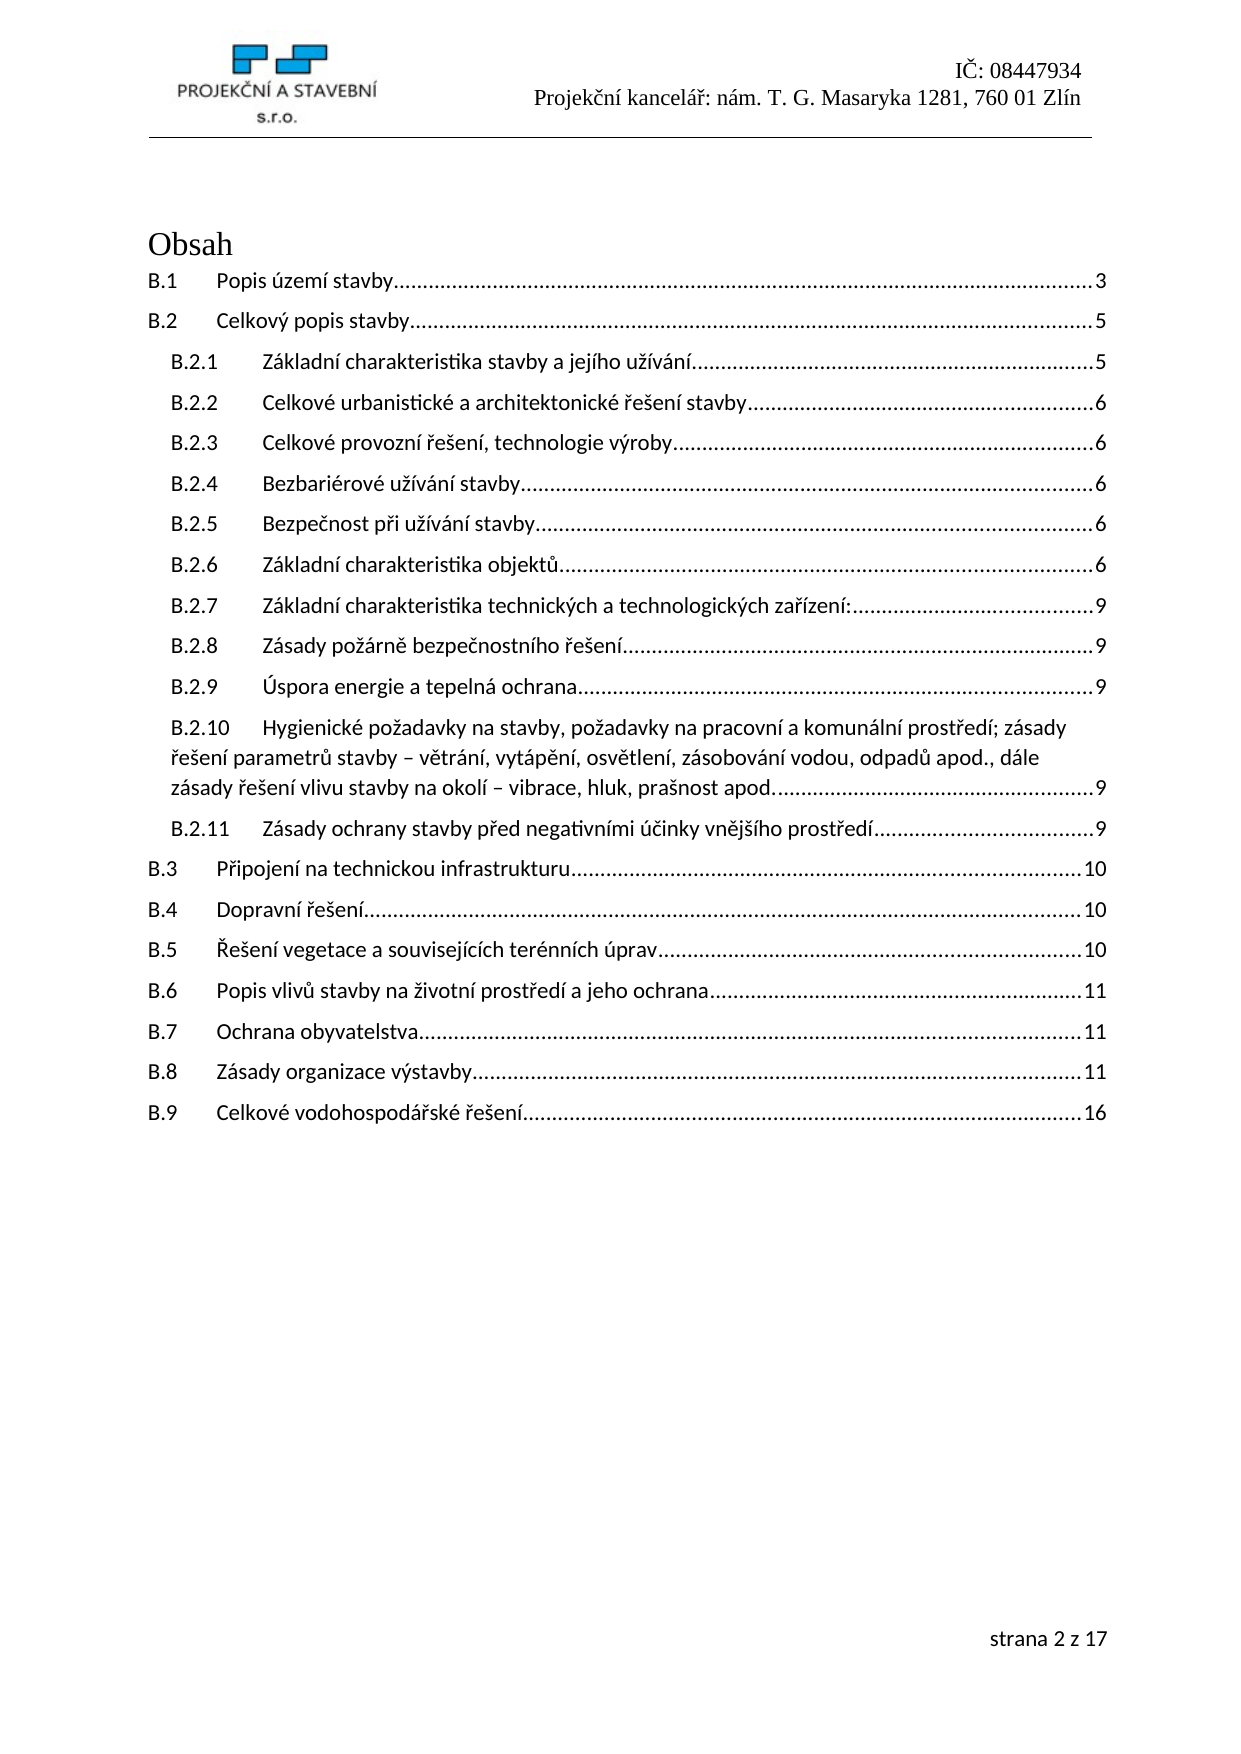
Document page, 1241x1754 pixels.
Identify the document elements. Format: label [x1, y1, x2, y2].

picture [159, 30, 389, 135]
